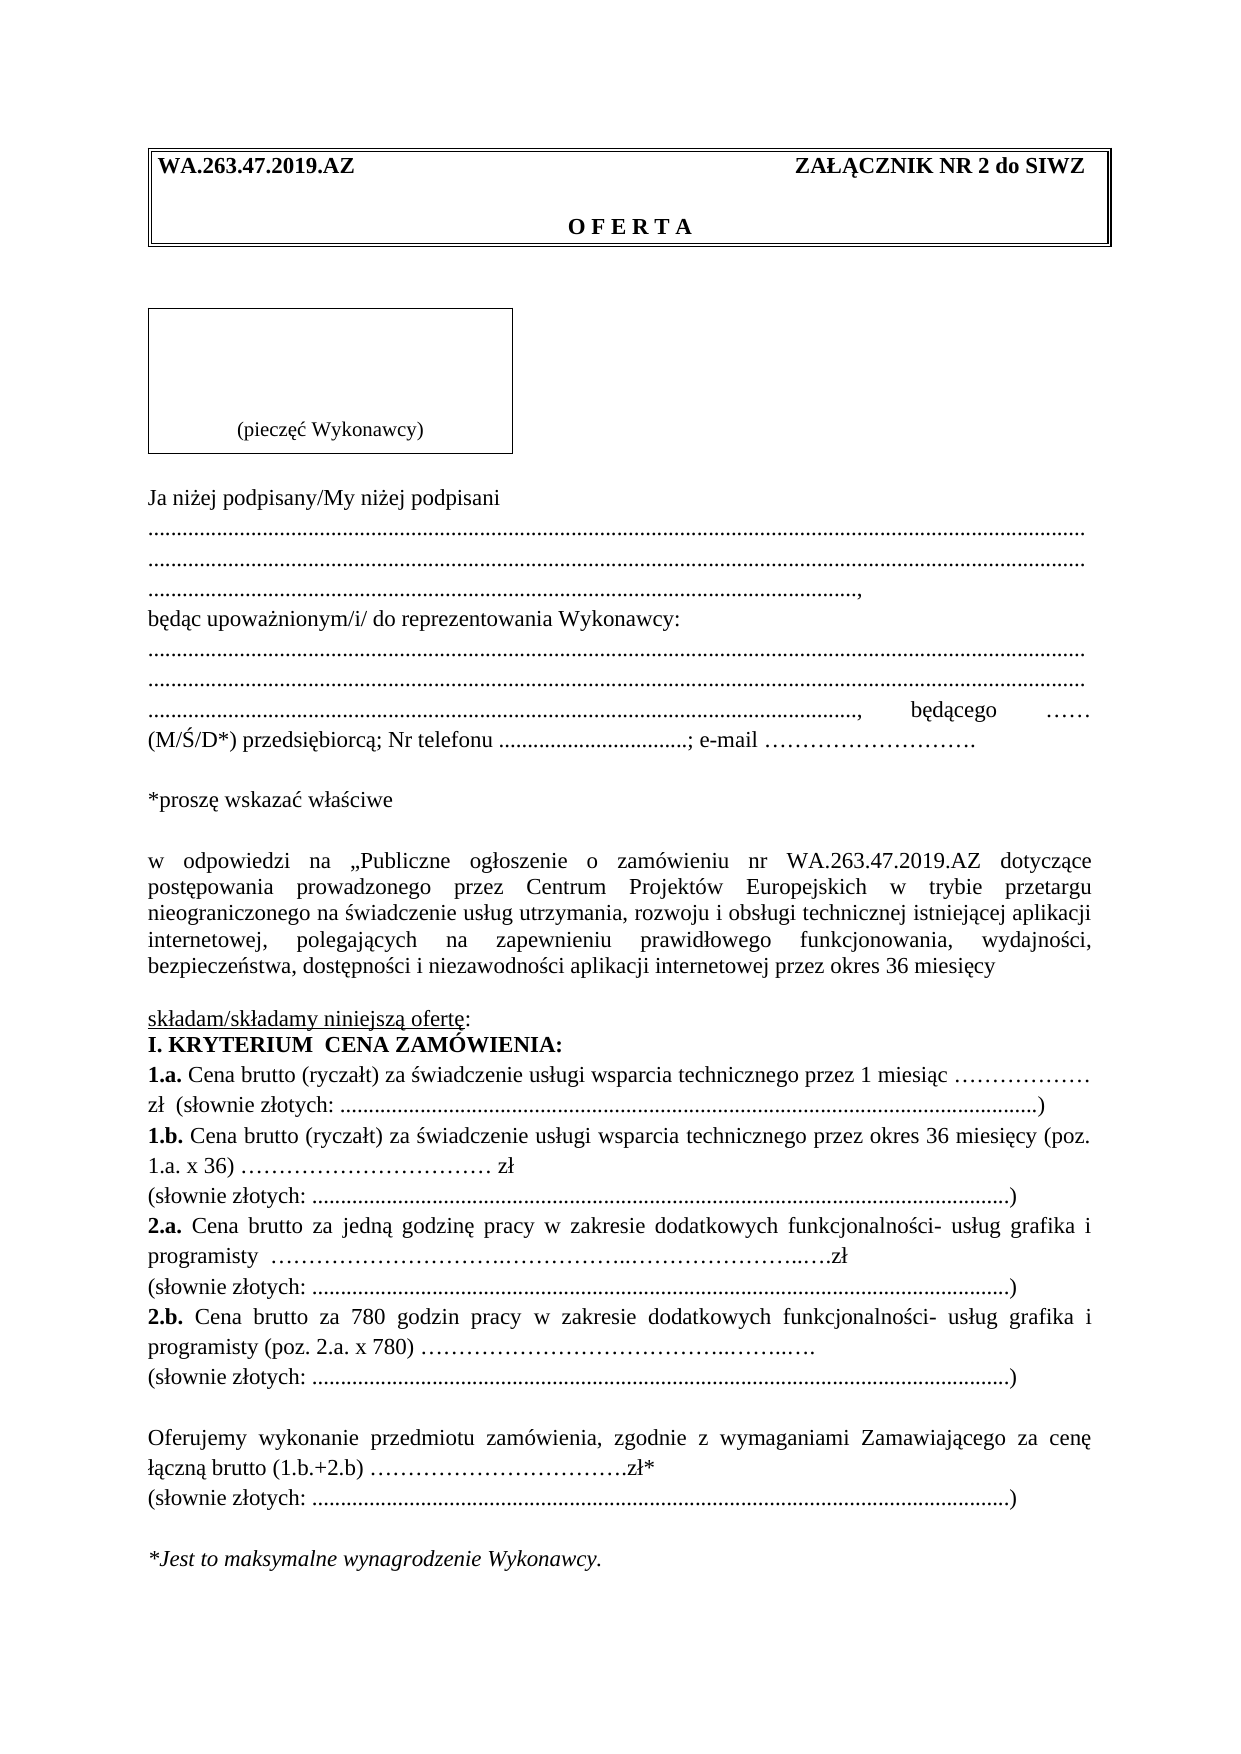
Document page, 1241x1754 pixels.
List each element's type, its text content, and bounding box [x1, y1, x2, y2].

text 1.a. Cena brutto (ryczałt) za świadczenie usługi wsparcia technicznego przez 1 miesiąc ………………zł (słownie złotych: ..........................................................................................................................) [148, 1061, 1093, 1118]
text *Jest to maksymalne wynagrodzenie Wykonawcy. [148, 1545, 1093, 1571]
text składam/składamy niniejszą ofertę: [148, 978, 1093, 1031]
text będąc upoważnionym/i/ do reprezentowania Wykonawcy: [148, 605, 1093, 631]
text 1.b. Cena brutto (ryczałt) za świadczenie usługi wsparcia technicznego przez okres 36 miesięcy (poz. 1.a. x 36) …………………………… zł [148, 1122, 1093, 1178]
text 2.a. Cena brutto za jedną godzinę pracy w zakresie dodatkowych funkcjonalności- usług grafika i programisty ………………………….……………..…………………..….zł [148, 1212, 1093, 1269]
text ...................................................................................................................................................................................................................................................................................................................................................................................................................................................................., [148, 514, 1093, 601]
text I. KRYTERIUM CENA ZAMÓWIENIA: [148, 1031, 1093, 1057]
table_header WA.263.47.2019.AZ ZAŁĄCZNIK NR 2 do SIWZ O F E R T A [152, 152, 1107, 243]
text (słownie złotych: ..........................................................................................................................) [148, 1363, 1093, 1390]
text Oferujemy wykonanie przedmiotu zamówienia, zgodnie z wymaganiami Zamawiającego za cenę łączną brutto (1.b.+2.b) …………………………….zł* [148, 1424, 1093, 1480]
text Ja niżej podpisany/My niżej podpisani [148, 484, 1093, 511]
text ...................................................................................................................................................................................................................................................................................................................................................................................................................................................................., będącego …… (M/Ś/D*) przedsiębiorcą; Nr telefonu .................................; e-mail ………………………. [148, 635, 1093, 752]
text (słownie złotych: ..........................................................................................................................) [148, 1484, 1093, 1511]
text *proszę wskazać właściwe [148, 786, 1093, 813]
text w odpowiedzi na „Publiczne ogłoszenie o zamówieniu nr WA.263.47.2019.AZ dotyczące postępowania prowadzonego przez Centrum Projektów Europejskich w trybie przetargu nieograniczonego na świadczenie usług utrzymania, rozwoju i obsługi technicznej istniejącej aplikacji internetowej, polegających na zapewnieniu prawidłowego funkcjonowania, wydajności, bezpieczeństwa, dostępności i niezawodności aplikacji internetowej przez okres 36 miesięcy [148, 847, 1093, 978]
table_header (pieczęć Wykonawcy) [149, 309, 512, 453]
text (słownie złotych: ..........................................................................................................................) [148, 1273, 1093, 1299]
text (słownie złotych: ..........................................................................................................................) [148, 1182, 1093, 1208]
text 2.b. Cena brutto za 780 godzin pracy w zakresie dodatkowych funkcjonalności- usług grafika i programisty (poz. 2.a. x 780) …………………………………..……..…. [148, 1303, 1093, 1359]
